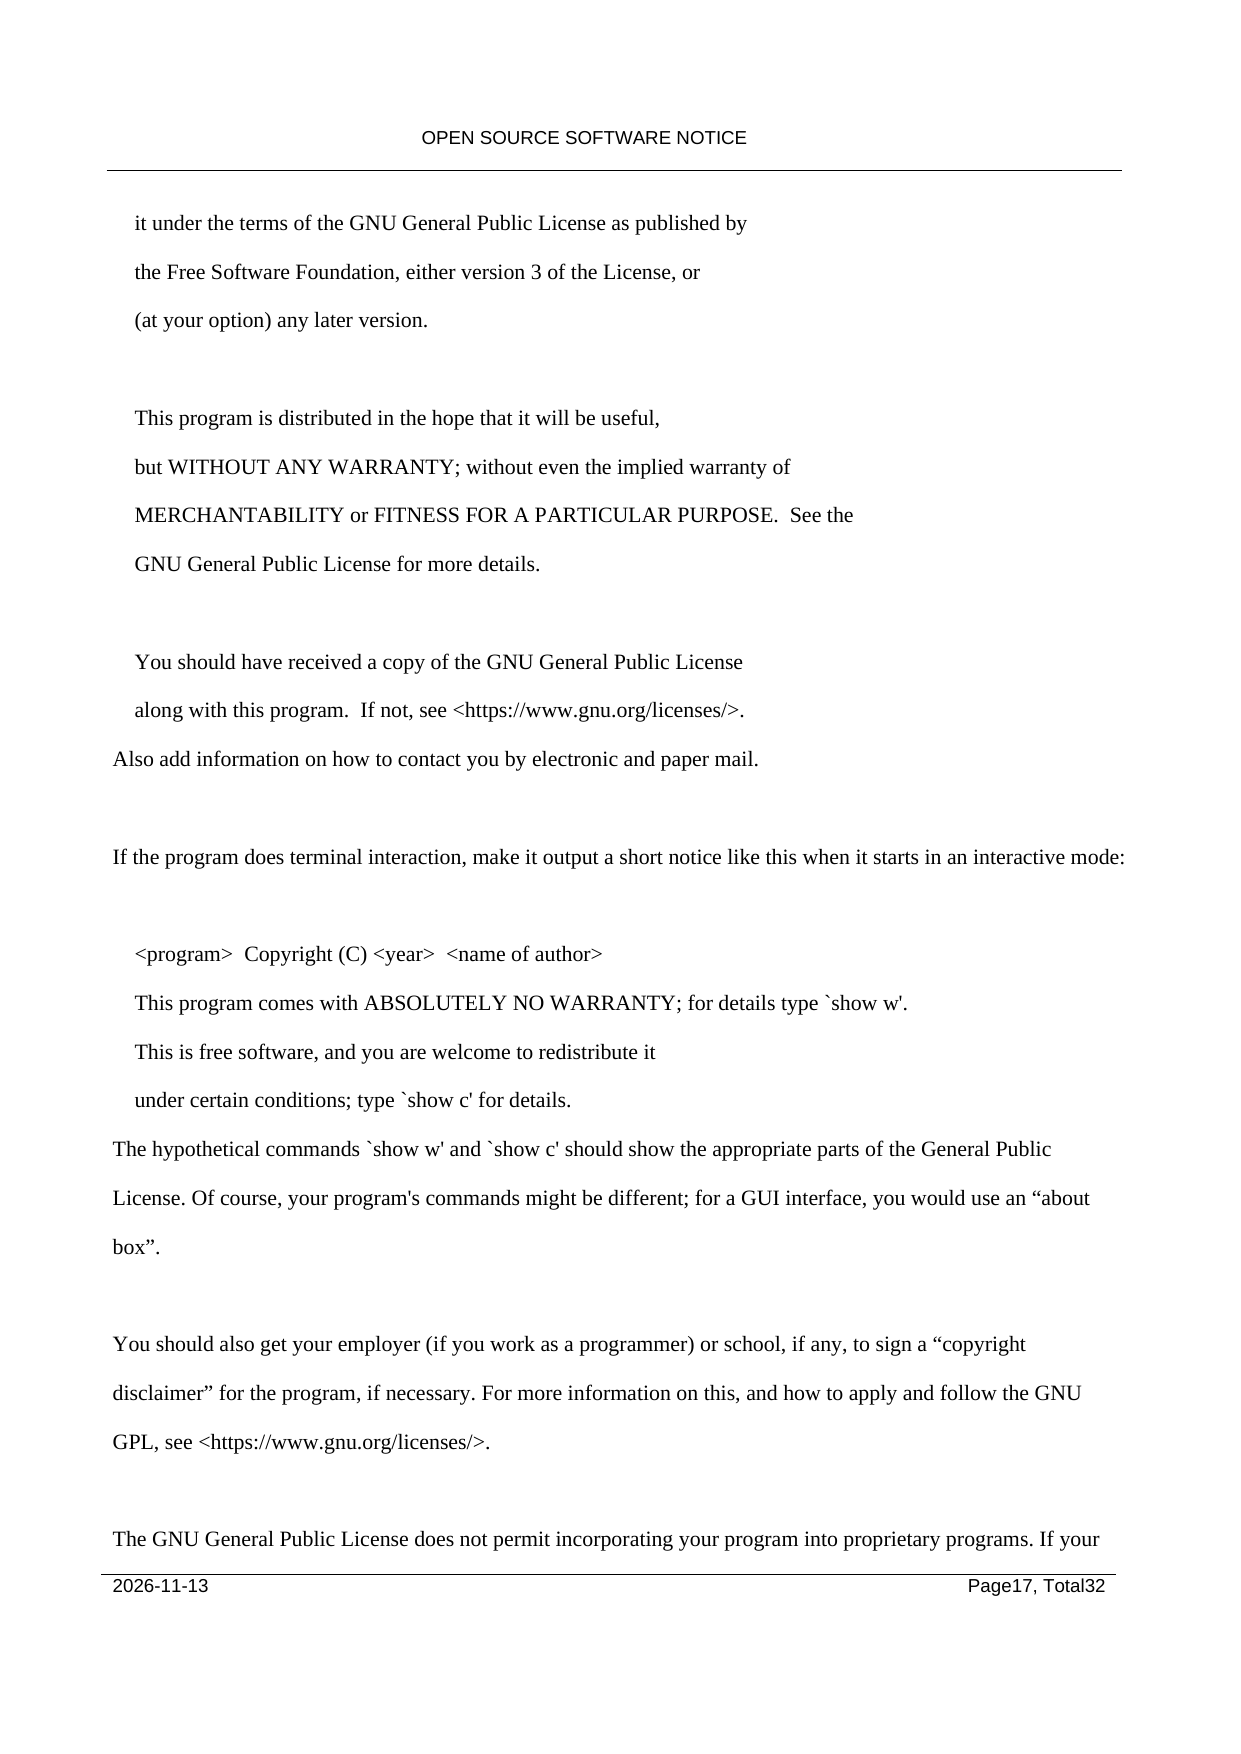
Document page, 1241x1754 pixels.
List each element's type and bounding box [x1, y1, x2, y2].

text [112, 206, 1128, 1555]
